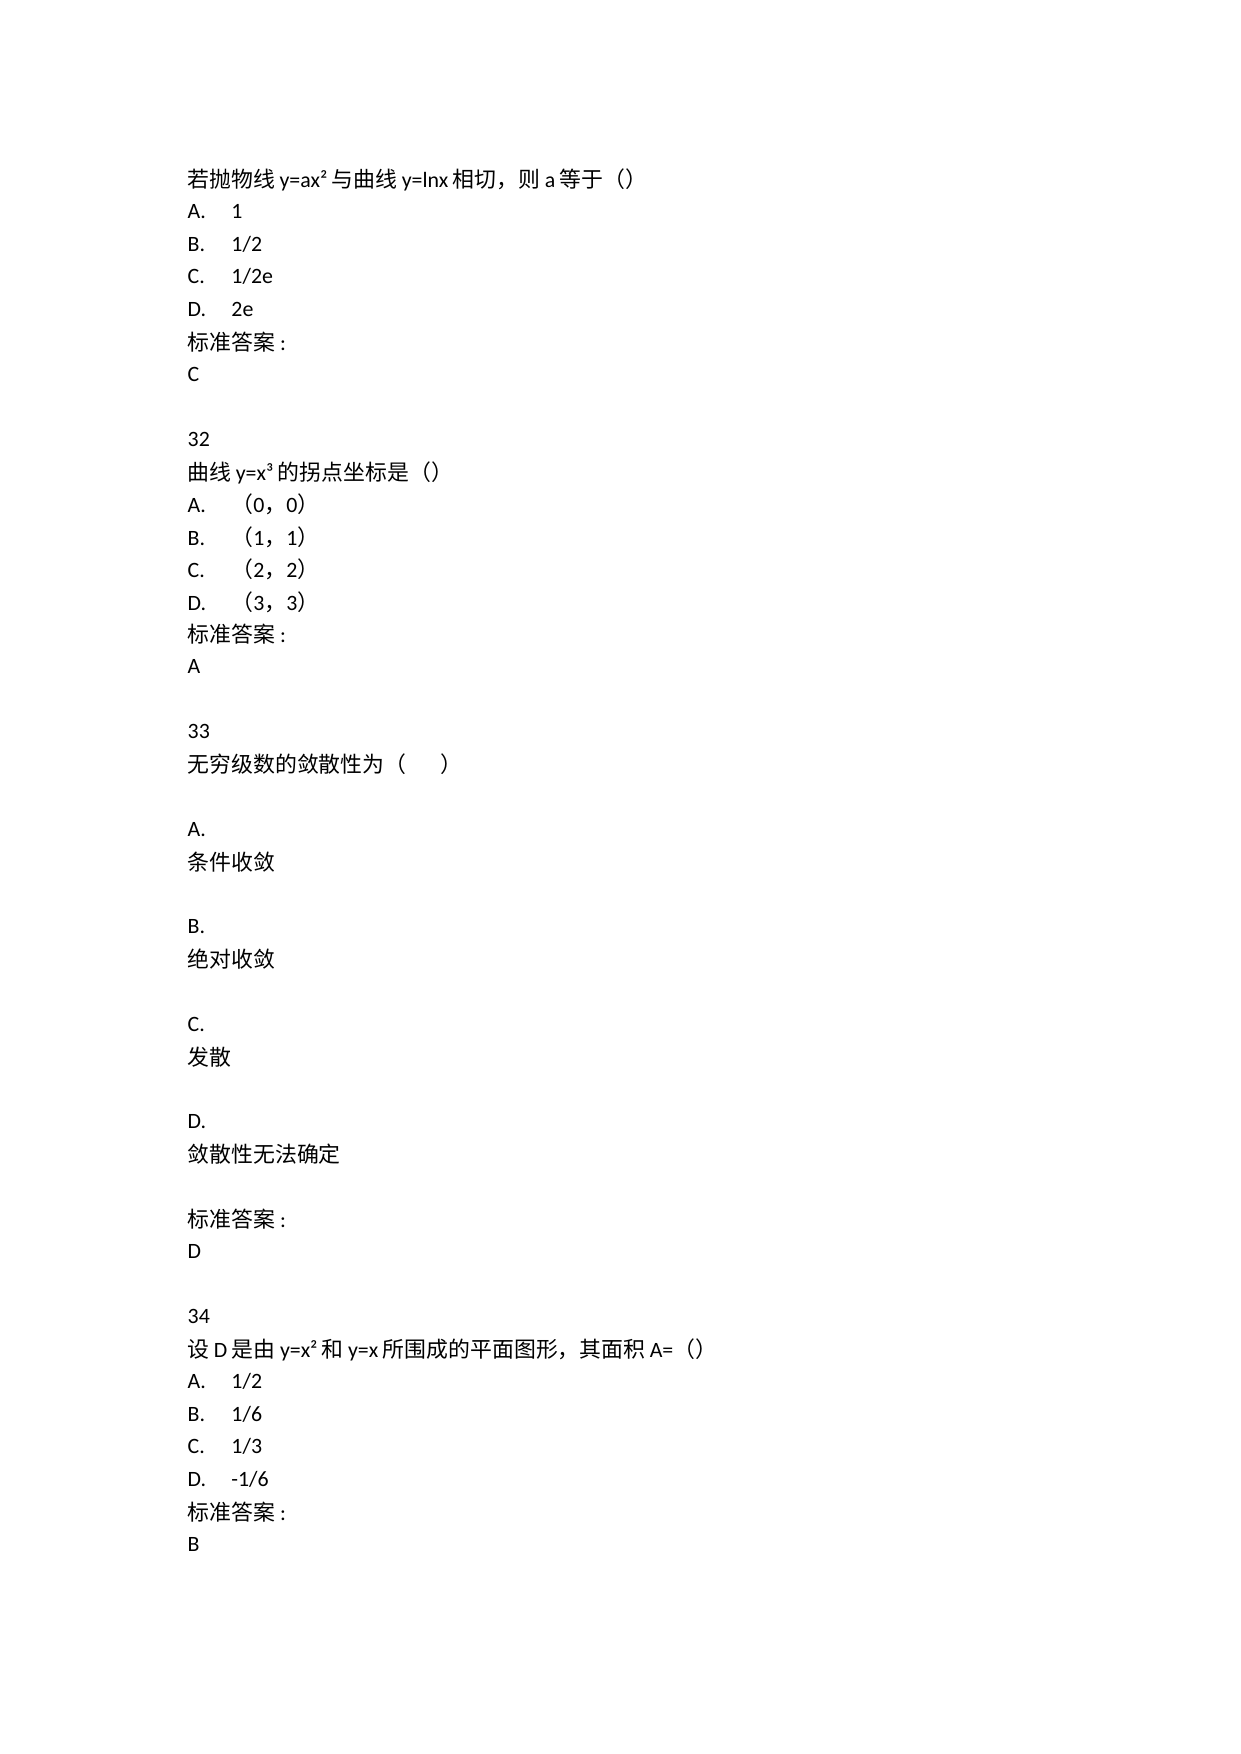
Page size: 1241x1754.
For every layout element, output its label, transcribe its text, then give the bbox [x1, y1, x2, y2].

text A. [187, 812, 1053, 844]
text D. 2e [187, 292, 1053, 324]
text 34 [187, 1299, 1053, 1332]
text B. （1，1） [187, 519, 1053, 552]
text 标准答案 : [187, 324, 1053, 357]
text A. （0，0） [187, 487, 1053, 519]
text 标准答案 : [187, 1494, 1053, 1527]
text A. 1/2 [187, 1364, 1053, 1397]
text D. （3，3） [187, 584, 1053, 617]
text 绝对收敛 [187, 942, 1053, 974]
text 标准答案 : [187, 1202, 1053, 1234]
text 敛散性无法确定 [187, 1137, 1053, 1169]
text D. -1/6 [187, 1462, 1053, 1494]
text 32 [187, 422, 1053, 454]
text C. 1/2e [187, 259, 1053, 292]
text 无穷级数的敛散性为（ ） [187, 747, 1053, 779]
text 设D是由y=x²和y=x所围成的平面图形，其面积A=（） [187, 1332, 1053, 1364]
text D. [187, 1104, 1053, 1137]
text C. 1/3 [187, 1429, 1053, 1462]
text 33 [187, 714, 1053, 747]
text A. 1 [187, 194, 1053, 227]
text D [187, 1234, 1053, 1267]
text A [187, 649, 1053, 682]
text 发散 [187, 1039, 1053, 1072]
text C. [187, 1007, 1053, 1039]
text 标准答案 : [187, 617, 1053, 649]
text C [187, 357, 1053, 389]
text B. 1/6 [187, 1397, 1053, 1429]
text 曲线y=x³的拐点坐标是（） [187, 454, 1053, 487]
text C. （2，2） [187, 552, 1053, 584]
text B. 1/2 [187, 227, 1053, 259]
text B. [187, 909, 1053, 942]
text 条件收敛 [187, 844, 1053, 877]
text B [187, 1527, 1053, 1559]
text 若抛物线y=ax²与曲线y=lnx相切，则a等于（） [187, 162, 1053, 194]
